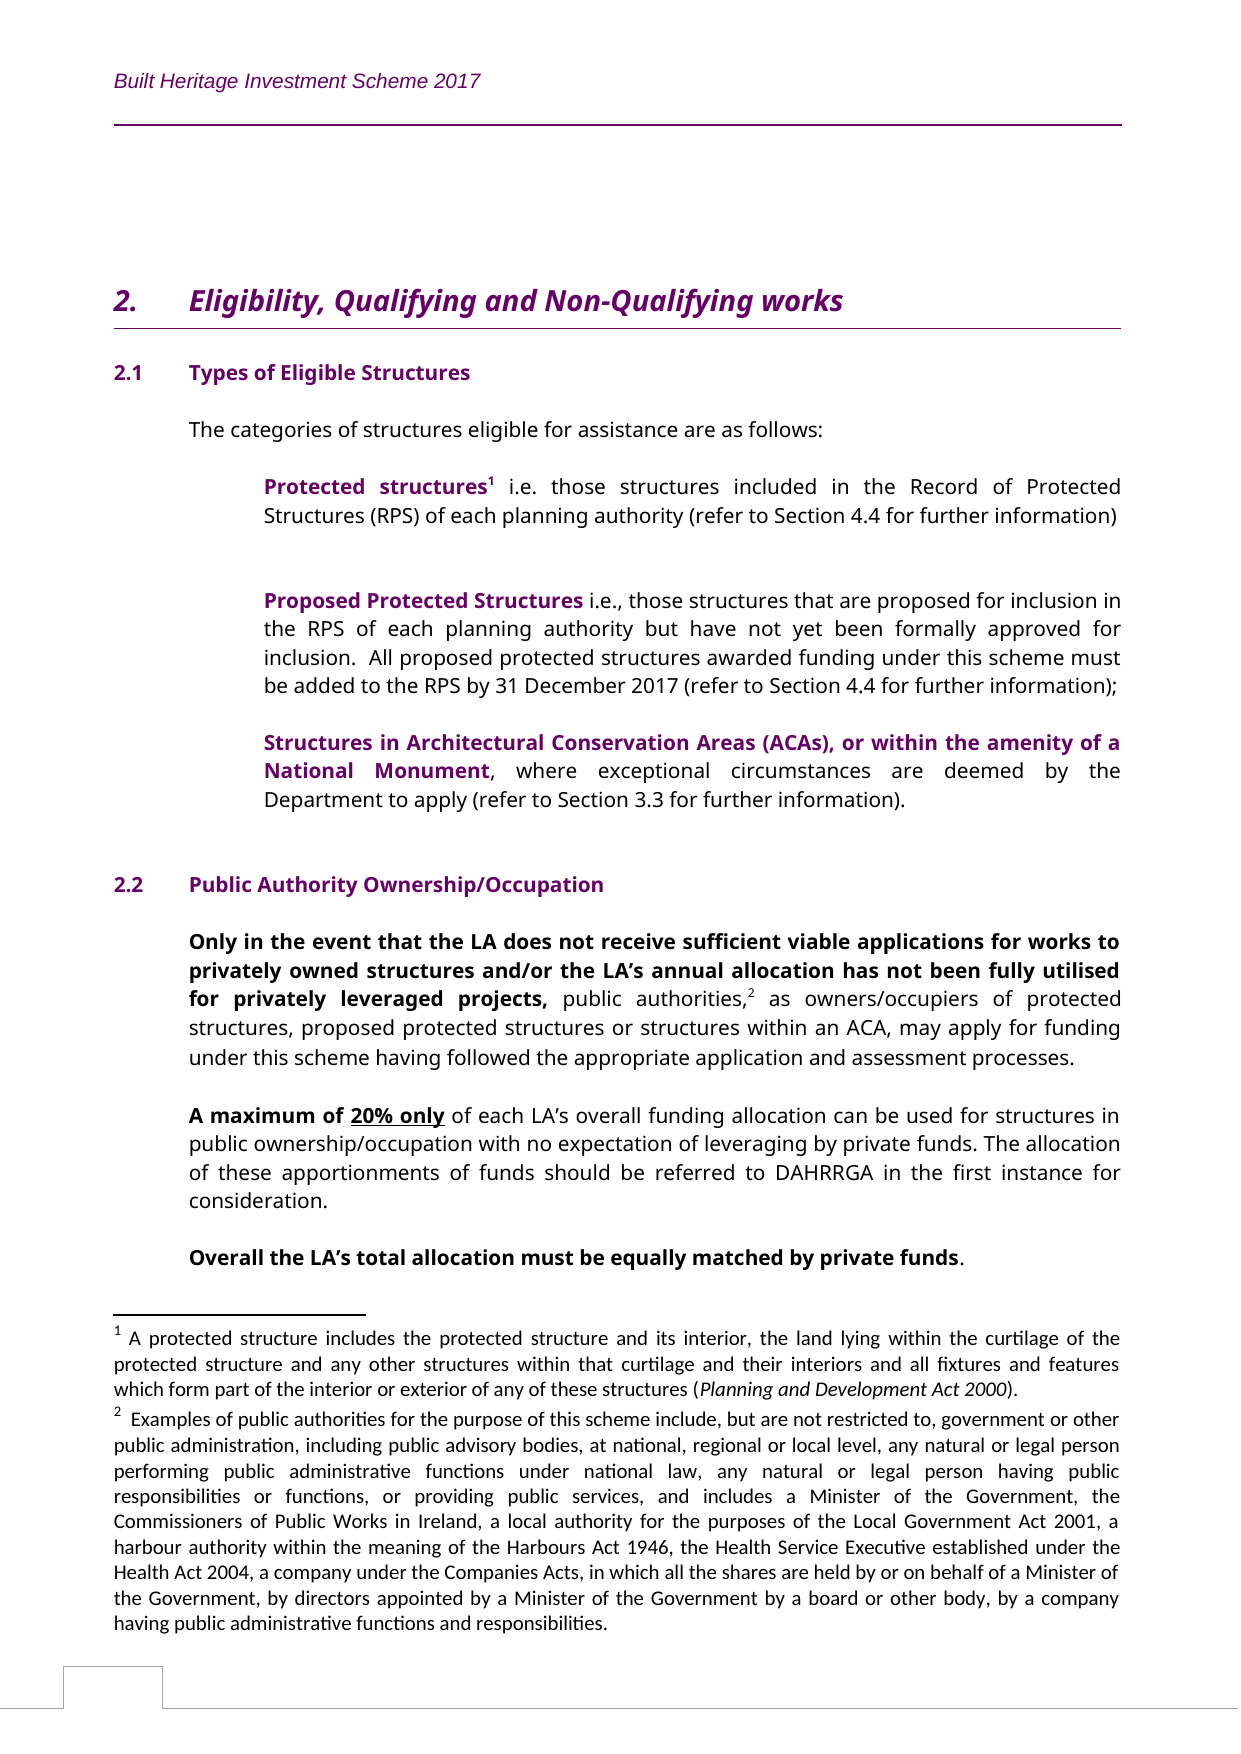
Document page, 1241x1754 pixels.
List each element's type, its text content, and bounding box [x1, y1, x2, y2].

text 2.2 Public Authority Ownership/Occupation [113, 870, 1122, 899]
text 2.1 Types of Eligible Structures [113, 358, 1122, 387]
text Structures in Architectural Conservation Areas (ACAs), or within the amenity of a National Monument, where exceptional circumstances are deemed by the Department to apply (refer to Section 3.3 for further information). [263, 728, 1122, 813]
text 2. Eligibility, Qualifying and Non-Qualifying works [113, 280, 1121, 329]
text The categories of structures eligible for assistance are as follows: [113, 415, 1122, 444]
text Overall the LA’s total allocation must be equally matched by private funds. [188, 1243, 1122, 1271]
text Proposed Protected Structures i.e., those structures that are proposed for inclusion in the RPS of each planning authority but have not yet been formally approved for inclusion. All proposed protected structures awarded funding under this scheme must be added to the RPS by 31 December 2017 (refer to Section 4.4 for further information); [263, 586, 1122, 700]
text A maximum of 20% only of each LA’s overall funding allocation can be used for structures in public ownership/occupation with no expectation of leveraging by private funds. The allocation of these apportionments of funds should be referred to DAHRRGA in the first instance for consideration. [188, 1101, 1122, 1214]
text Only in the event that the LA does not receive sufficient viable applications for works to privately owned structures and/or the LA’s annual allocation has not been fully utilised for privately leveraged projects, public authorities, as owners/occupiers of protected structures, proposed protected structures or structures within an ACA, may apply for funding under this scheme having followed the appropriate application and assessment processes. [188, 927, 1122, 1072]
text Protected structures i.e. those structures included in the Record of Protected Structures (RPS) of each planning authority (refer to Section 4.4 for further information) [263, 472, 1122, 529]
